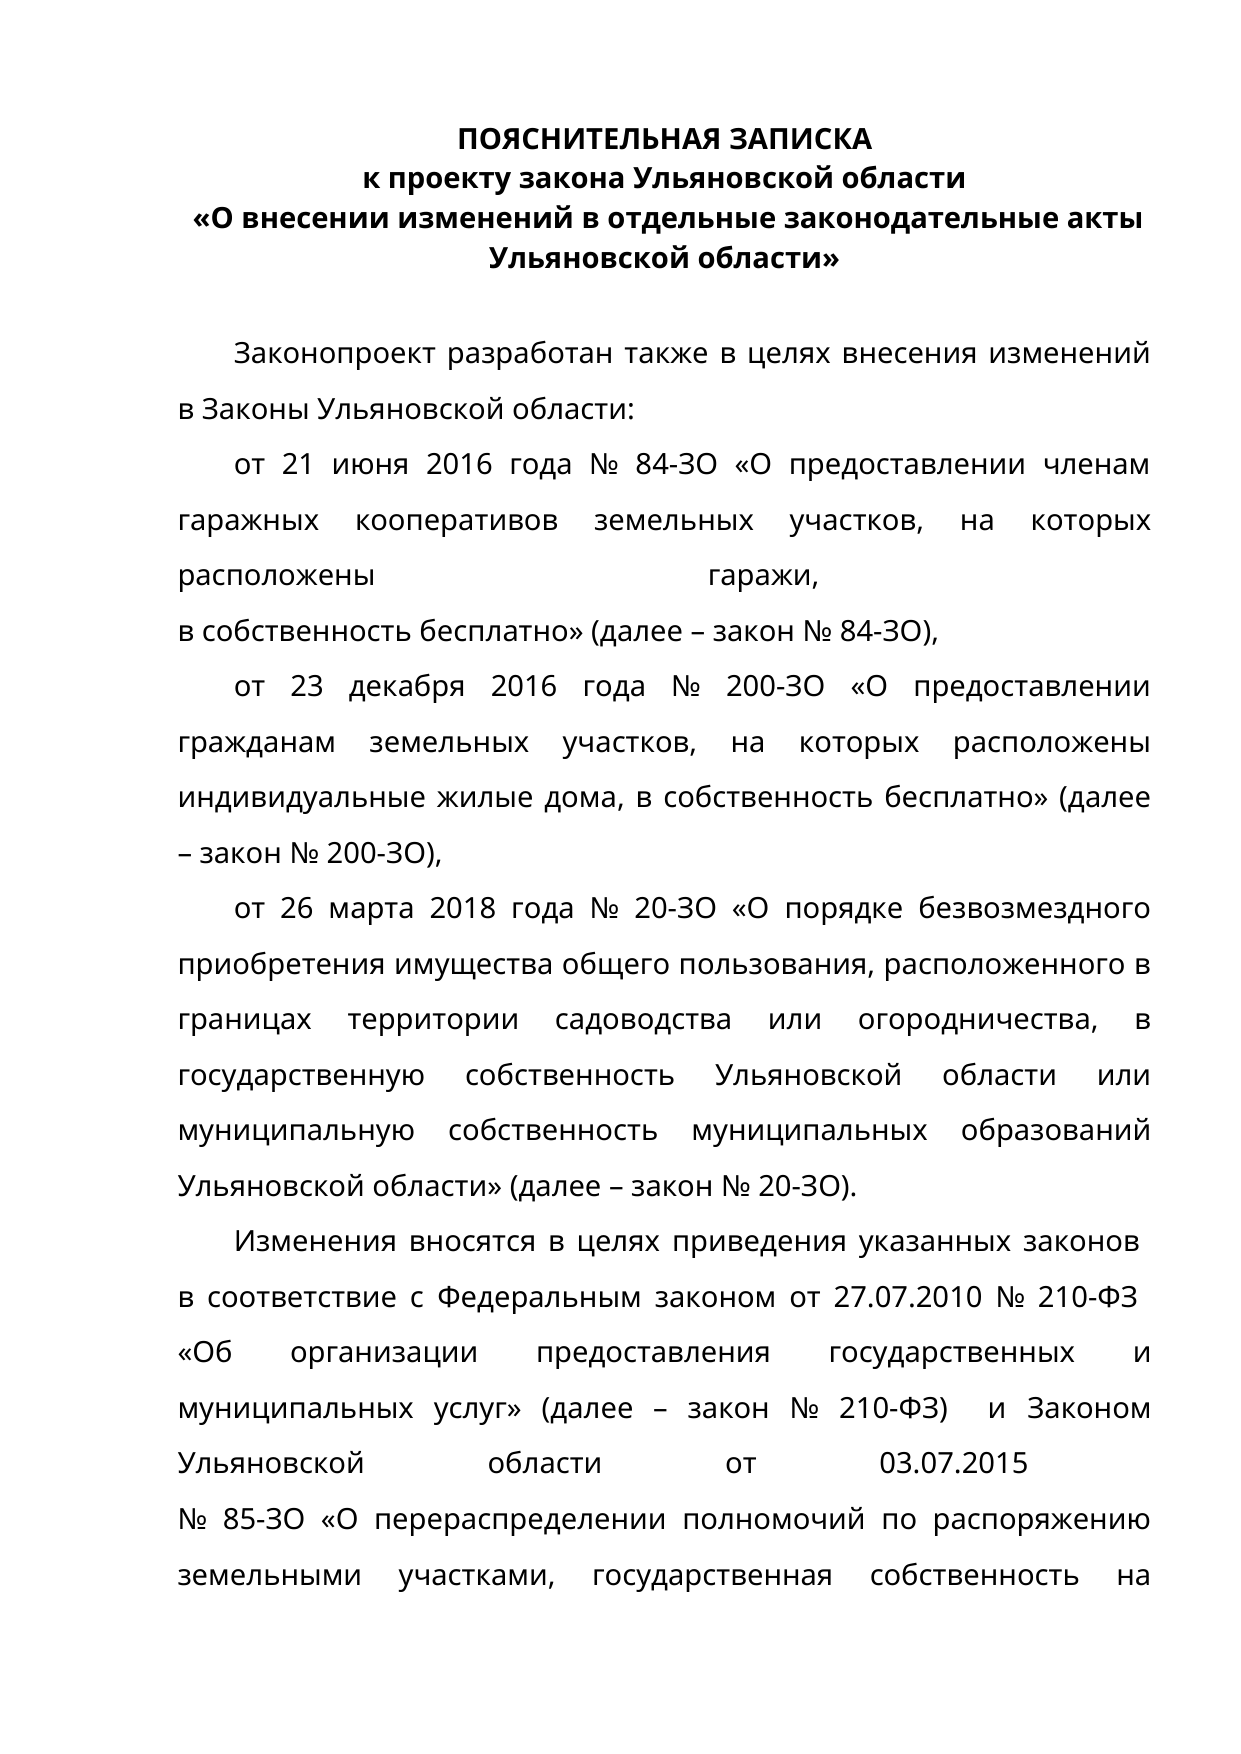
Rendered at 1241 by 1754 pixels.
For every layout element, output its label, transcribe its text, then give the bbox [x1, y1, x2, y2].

text Законопроект разработан также в целях внесения изменений в Законы Ульяновской области: [177, 332, 1152, 428]
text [177, 1221, 1152, 1593]
text от 26 марта 2018 года № 20-ЗО «О порядке безвозмездного приобретения имущества общего пользования, расположенного в границах территории садоводства или огородничества, в государственную собственность Ульяновской области или муниципальную собственность муниципальных образований Ульяновской области» (далее – закон № 20-ЗО). [177, 888, 1152, 1205]
text от 23 декабря 2016 года № 200-ЗО «О предоставлении гражданам земельных участков, на которых расположены индивидуальные жилые дома, в собственность бесплатно» (далее – закон № 200-ЗО), [177, 666, 1152, 872]
text от 21 июня 2016 года № 84-ЗО «О предоставлении членам гаражных кооперативов земельных участков, на которых расположены гаражи, в собственность бесплатно» (далее – закон № 84-ЗО), [177, 443, 1152, 650]
text ПОЯСНИТЕЛЬНАЯ ЗАПИСКА [177, 118, 1152, 158]
title к проекту закона Ульяновской области «О внесении изменений в отдельные законодательные акты Ульяновской области» [177, 158, 1152, 277]
